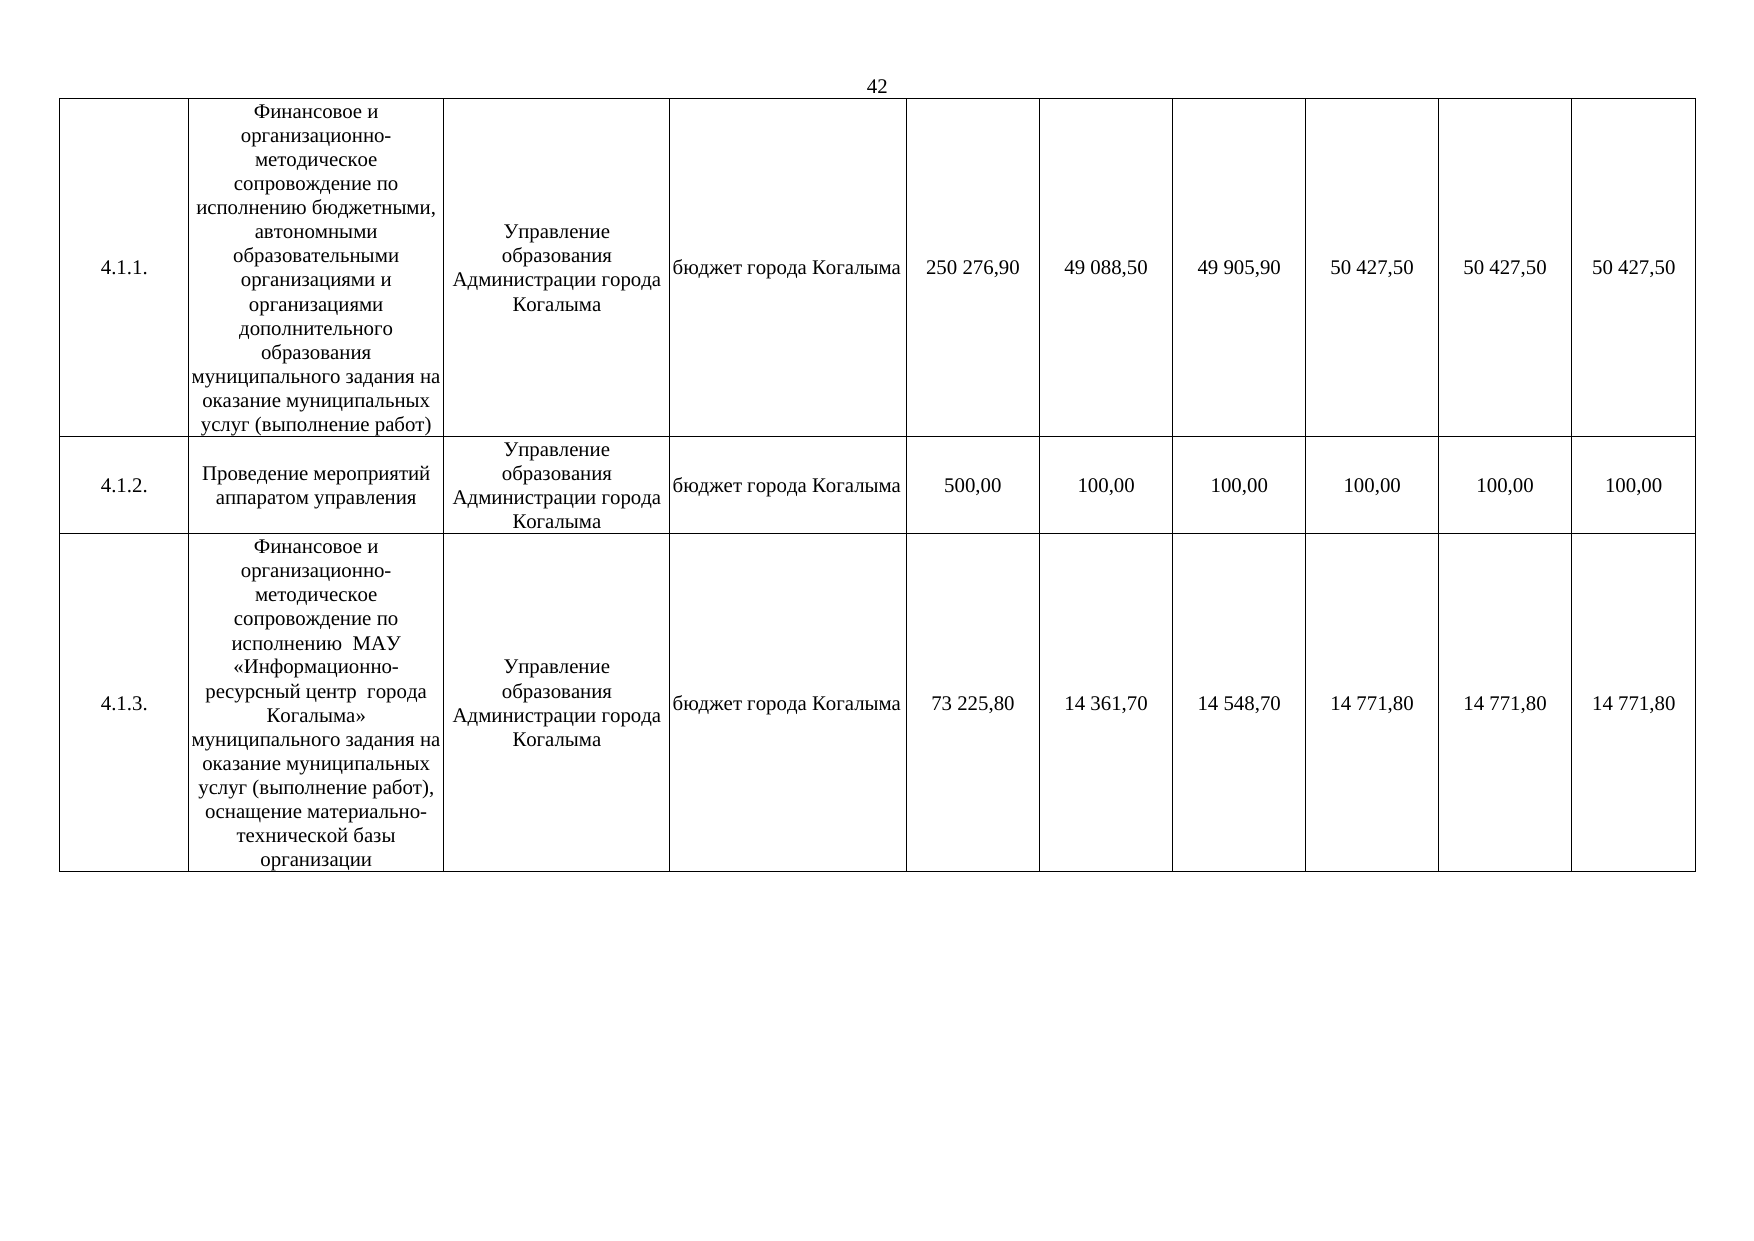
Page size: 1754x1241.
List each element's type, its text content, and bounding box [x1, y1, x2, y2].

table_header 49 905,90 [1173, 99, 1305, 436]
table_cell 100,00 [1173, 437, 1305, 533]
table_header Финансовое и организационно-методическое сопровождение по исполнению бюджетными, автономными образовательными организациями и организациями дополнительного образования муниципального задания на оказание муниципальных услуг (выполнение работ) [189, 99, 443, 436]
table_header 50 427,50 [1572, 99, 1695, 436]
table_header Управление образования Администрации города Когалыма [444, 99, 669, 436]
table_header бюджет города Когалыма [670, 99, 906, 436]
table_cell Управление образования Администрации города Когалыма [444, 437, 669, 533]
table_cell 100,00 [1306, 437, 1438, 533]
table_cell 500,00 [907, 437, 1039, 533]
table_cell Финансовое и организационно-методическое сопровождение по исполнению МАУ «Информационно-ресурсный центр города Когалыма» муниципального задания на оказание муниципальных услуг (выполнение работ), оснащение материально-технической базы организации [189, 534, 443, 871]
table_cell Управление образования Администрации города Когалыма [444, 534, 669, 871]
table_header 50 427,50 [1306, 99, 1438, 436]
table_cell Проведение мероприятий аппаратом управления [189, 437, 443, 533]
table_cell 100,00 [1439, 437, 1571, 533]
table_header 4.1.1. [60, 99, 188, 436]
table_header 250 276,90 [907, 99, 1039, 436]
table_cell бюджет города Когалыма [670, 534, 906, 871]
table_cell 14 771,80 [1572, 534, 1695, 871]
table_cell 14 771,80 [1439, 534, 1571, 871]
table_cell 14 548,70 [1173, 534, 1305, 871]
table_cell 14 771,80 [1306, 534, 1438, 871]
table_cell 100,00 [1572, 437, 1695, 533]
table_cell 14 361,70 [1040, 534, 1172, 871]
table_header 49 088,50 [1040, 99, 1172, 436]
table_cell 73 225,80 [907, 534, 1039, 871]
table_cell 4.1.3. [60, 534, 188, 871]
table_header 50 427,50 [1439, 99, 1571, 436]
table_cell 100,00 [1040, 437, 1172, 533]
table_cell 4.1.2. [60, 437, 188, 533]
table_cell бюджет города Когалыма [670, 437, 906, 533]
